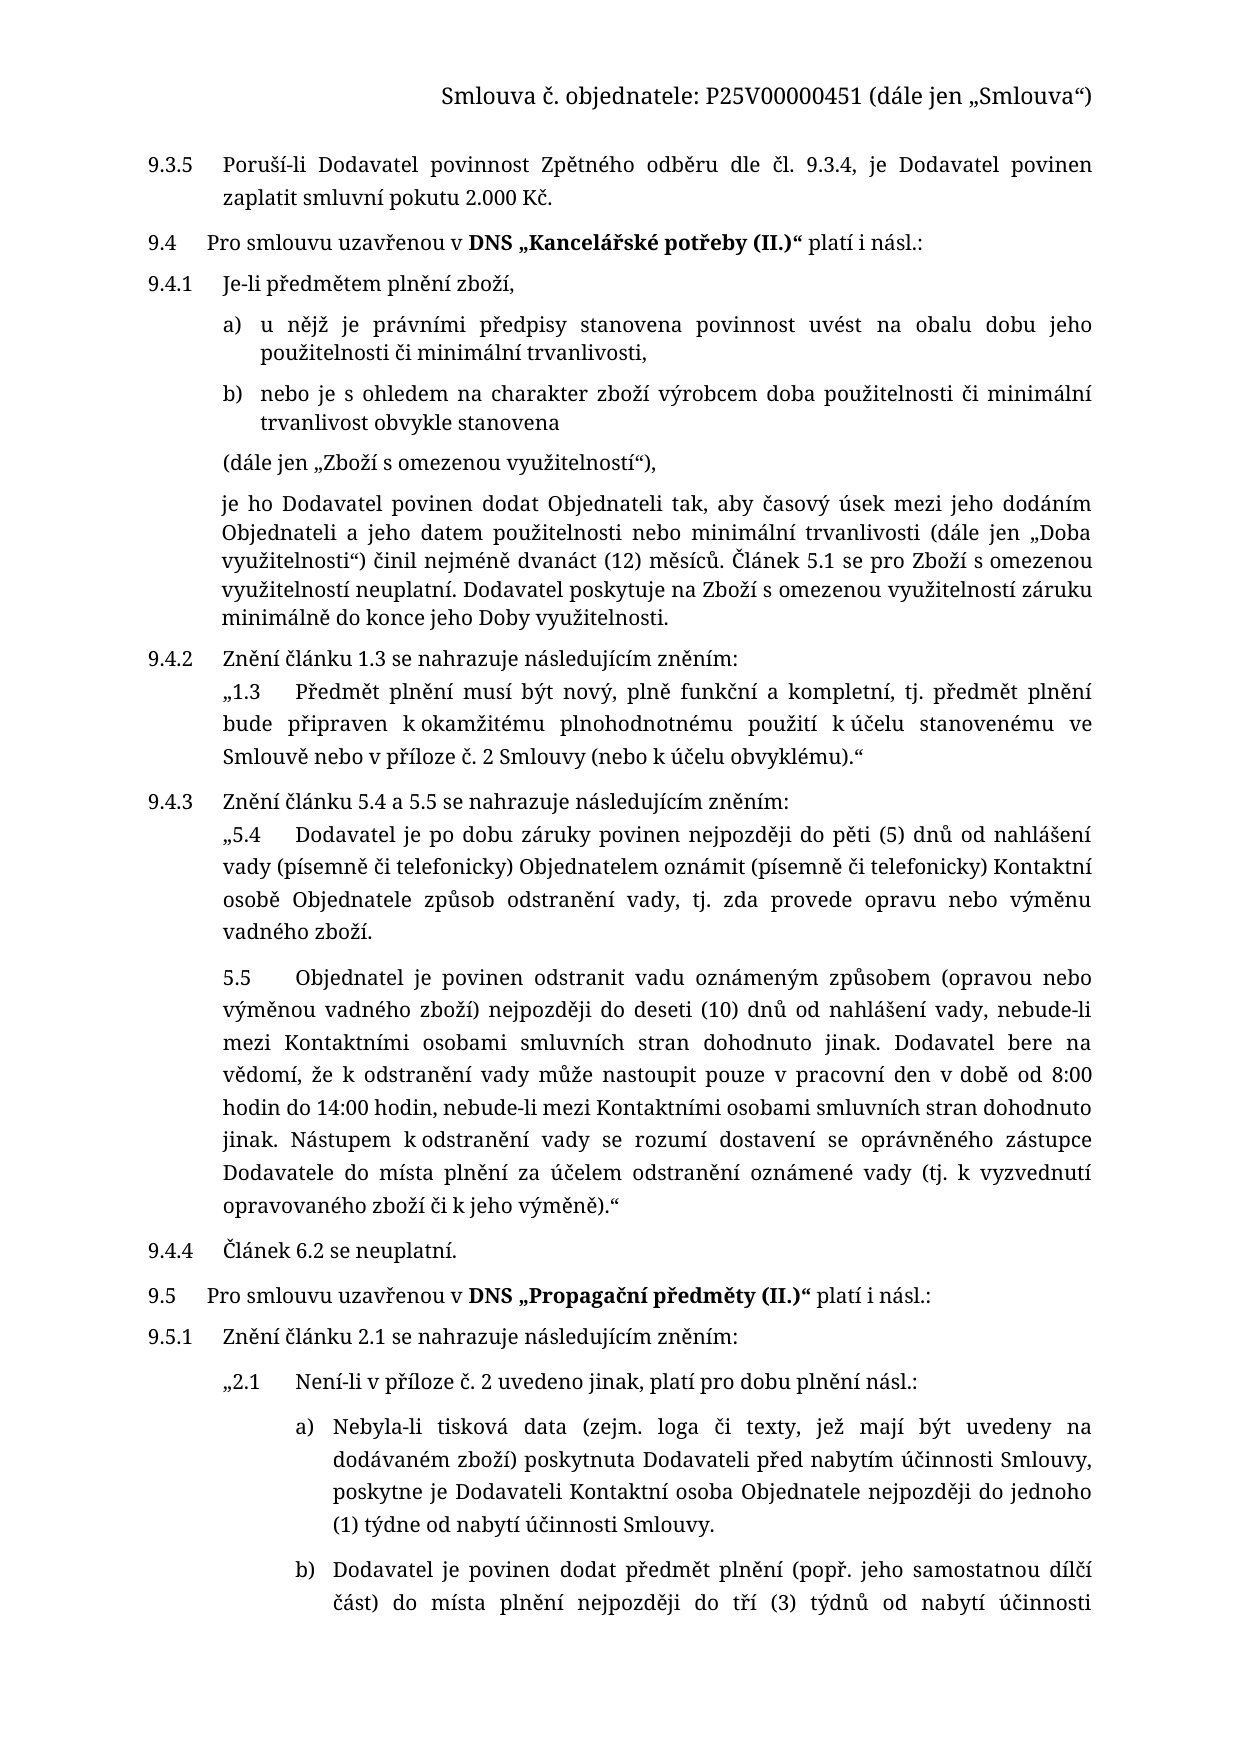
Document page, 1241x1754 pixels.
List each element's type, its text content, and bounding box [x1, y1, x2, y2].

list Pro smlouvu uzavřenou v DNS „Kancelářské potřeby (II.)“ platí i násl.: [148, 228, 1093, 256]
list „2.1 Není-li v příloze č. 2 uvedeno jinak, platí pro dobu plnění násl.: [223, 1367, 1093, 1396]
list Znění článku 2.1 se nahrazuje následujícím zněním: [148, 1322, 1093, 1350]
list Článek 6.2 se neuplatní. [148, 1236, 1093, 1264]
list Nebyla-li tisková data (zejm. loga či texty, jež mají být uvedeny na dodávaném zboží) poskytnuta Dodavateli před nabytím účinnosti Smlouvy, poskytne je Dodavateli Kontaktní osoba Objednatele nejpozději do jednoho (1) týdne od nabytí účinnosti Smlouvy. [295, 1412, 1093, 1538]
list Znění článku 5.4 a 5.5 se nahrazuje následujícím zněním: [148, 787, 1093, 816]
list 5.5 Objednatel je povinen odstranit vadu oznámeným způsobem (opravou nebo výměnou vadného zboží) nejpozději do deseti (10) dnů od nahlášení vady, nebude-li mezi Kontaktními osobami smluvních stran dohodnuto jinak. Dodavatel bere na vědomí, že k odstranění vady může nastoupit pouze v pracovní den v době od 8:00 hodin do 14:00 hodin, nebude-li mezi Kontaktními osobami smluvních stran dohodnuto jinak. Nástupem k odstranění vady se rozumí dostavení se oprávněného zástupce Dodavatele do místa plnění za účelem odstranění oznámené vady (tj. k vyzvednutí opravovaného zboží či k jeho výměně).“ [223, 963, 1093, 1219]
list Znění článku 1.3 se nahrazuje následujícím zněním: [148, 644, 1093, 673]
list nebo je s ohledem na charakter zboží výrobcem doba použitelnosti či minimální trvanlivost obvykle stanovena [223, 379, 1093, 436]
list „5.4 Dodavatel je po dobu záruky povinen nejpozději do pěti (5) dnů od nahlášení vady (písemně či telefonicky) Objednatelem oznámit (písemně či telefonicky) Kontaktní osobě Objednatele způsob odstranění vady, tj. zda provede opravu nebo výměnu vadného zboží. [223, 820, 1093, 946]
list Je-li předmětem plnění zboží, [148, 269, 1093, 297]
list Poruší-li Dodavatel povinnost Zpětného odběru dle čl. 9.3.4, je Dodavatel povinen zaplatit smluvní pokutu 2.000 Kč. [148, 150, 1093, 211]
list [295, 1555, 1093, 1616]
text je ho Dodavatel povinen dodat Objednateli tak, aby časový úsek mezi jeho dodáním Objednateli a jeho datem použitelnosti nebo minimální trvanlivosti (dále jen „Doba využitelnosti“) činil nejméně dvanáct (12) měsíců. Článek 5.1 se pro Zboží s omezenou využitelností neuplatní. Dodavatel poskytuje na Zboží s omezenou využitelností záruku minimálně do konce jeho Doby využitelnosti. [221, 489, 1093, 632]
text (dále jen „Zboží s omezenou využitelností“), [223, 448, 1093, 477]
list u nějž je právními předpisy stanovena povinnost uvést na obalu dobu jeho použitelnosti či minimální trvanlivosti, [223, 310, 1093, 367]
list Pro smlouvu uzavřenou v DNS „Propagační předměty (II.)“ platí i násl.: [148, 1281, 1093, 1309]
list „1.3 Předmět plnění musí být nový, plně funkční a kompletní, tj. předmět plnění bude připraven k okamžitému plnohodnotnému použití k účelu stanovenému ve Smlouvě nebo v příloze č. 2 Smlouvy (nebo k účelu obvyklému).“ [223, 677, 1093, 770]
